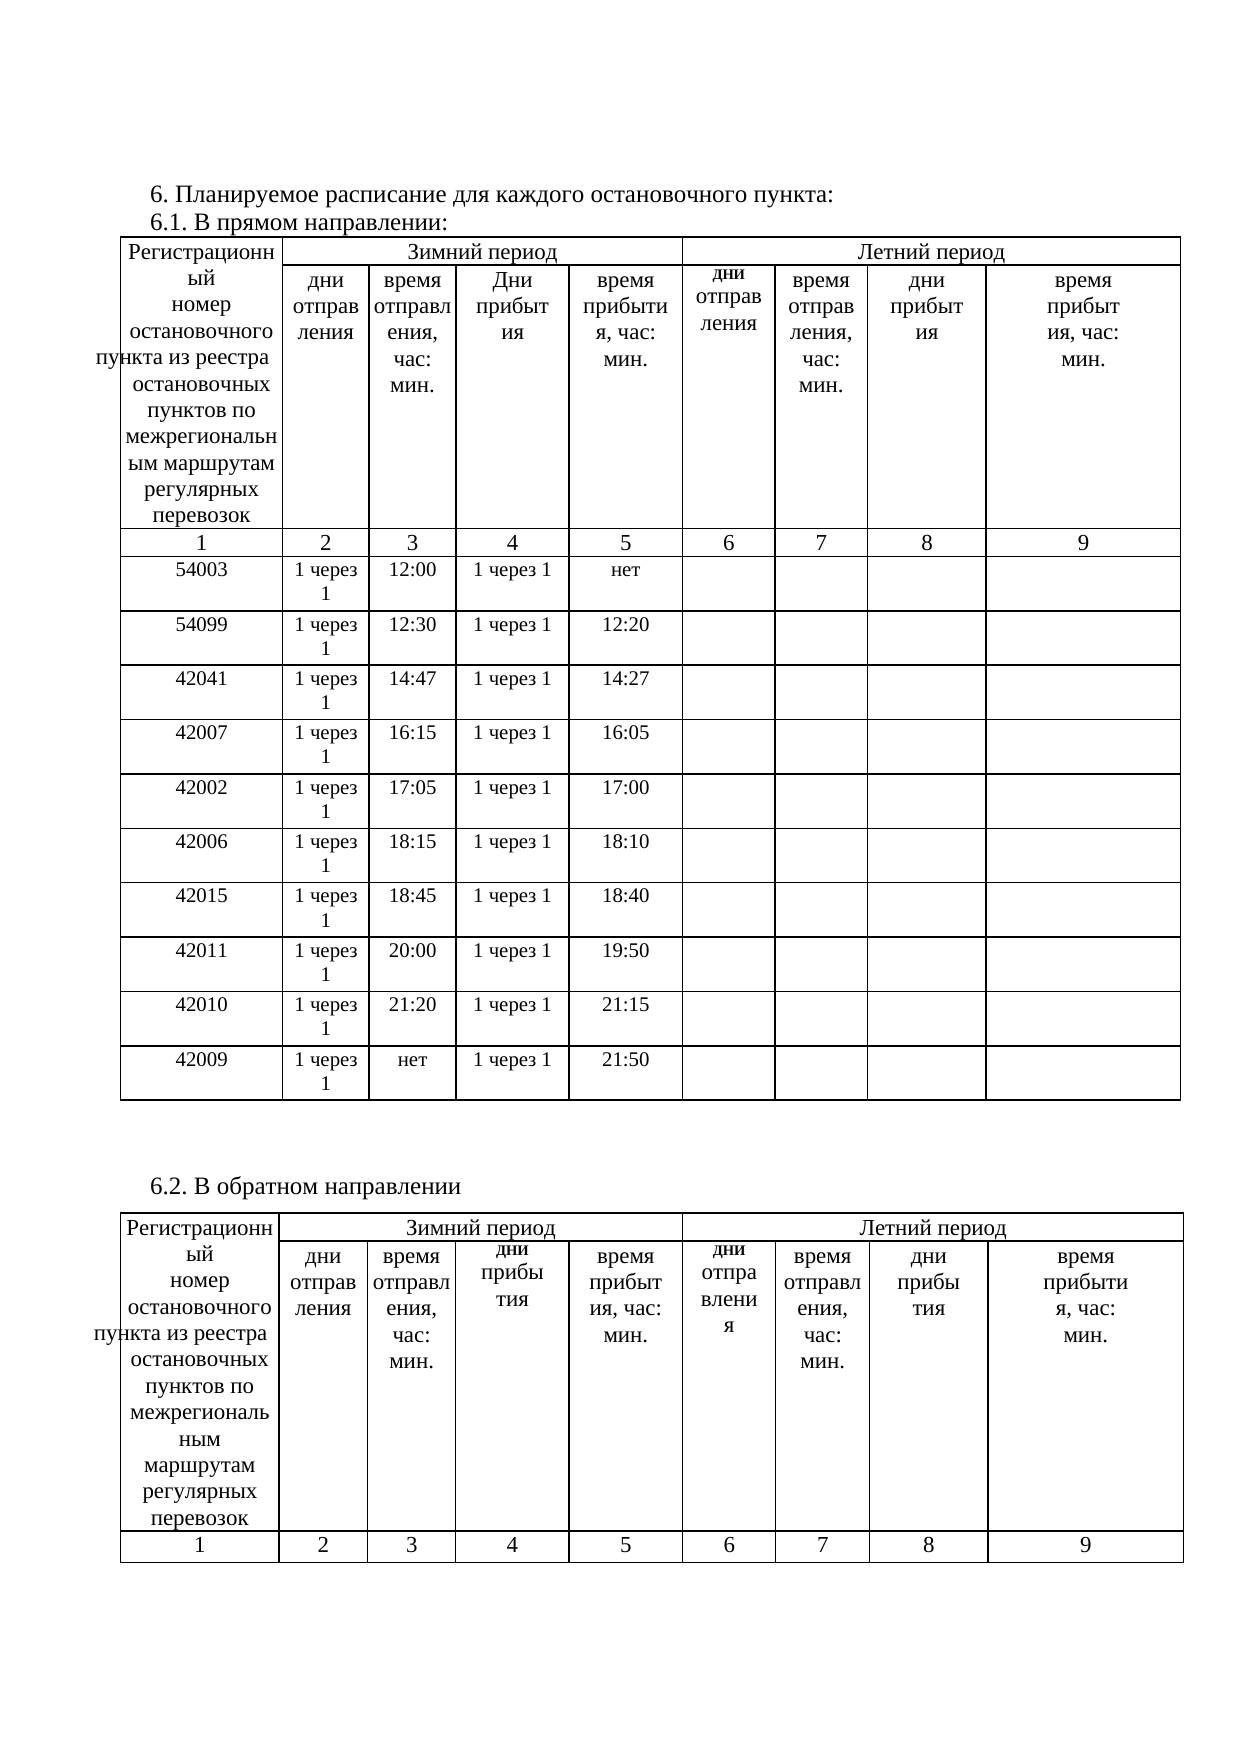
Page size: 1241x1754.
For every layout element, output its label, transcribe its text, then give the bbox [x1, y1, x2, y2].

table_cell дни отправ ления [283, 266, 368, 528]
table_cell [987, 992, 1180, 1045]
table_cell время отправл ения, час: мин. [368, 1242, 455, 1530]
table_cell 8 [870, 1532, 987, 1562]
table_cell 3 [370, 529, 455, 556]
table_cell 19:50 [570, 938, 682, 991]
table_cell 42006 [121, 829, 282, 882]
table_cell 1 через 1 [283, 612, 368, 664]
table_cell 9 [989, 1532, 1183, 1562]
table_cell [868, 829, 985, 882]
table_cell [776, 666, 867, 719]
table_cell [776, 992, 867, 1045]
table_cell 5 [570, 1532, 682, 1562]
table_cell 17:05 [370, 775, 455, 827]
table_cell 18:15 [370, 829, 455, 882]
table_cell 6 [683, 529, 774, 556]
table_cell [683, 829, 774, 882]
table_cell 16:05 [570, 720, 682, 773]
table_cell [868, 883, 985, 936]
table_cell 54099 [121, 612, 282, 664]
table_cell 4 [456, 1532, 568, 1562]
table_cell [868, 938, 985, 991]
table_cell 1 через 1 [283, 829, 368, 882]
table_cell [776, 829, 867, 882]
table_cell 1 через 1 [457, 883, 568, 936]
table_header Регистрационный номер остановочного пункта из реестра остановочных пунктов по межрегиональным маршрутам регулярных перевозок [121, 238, 282, 528]
table_cell 16:15 [370, 720, 455, 773]
table_cell [776, 557, 867, 610]
table_cell 54003 [121, 557, 282, 610]
table_cell 1 через 1 [283, 1047, 368, 1099]
table_cell 42010 [121, 992, 282, 1045]
table_cell 2 [283, 529, 368, 556]
table_cell 1 через 1 [457, 612, 568, 664]
table_cell 17:00 [570, 775, 682, 827]
table_cell [868, 666, 985, 719]
table_cell 7 [776, 529, 867, 556]
table_cell 1 через 1 [457, 666, 568, 719]
table_cell [987, 883, 1180, 936]
table_cell [776, 612, 867, 664]
table_cell дни прибыт ия [868, 266, 985, 528]
table_cell [868, 992, 985, 1045]
table_cell 1 через 1 [283, 883, 368, 936]
table_cell [987, 938, 1180, 991]
text 6. Планируемое расписание для каждого остановочного пункта: [150, 179, 1090, 207]
table_cell [868, 612, 985, 664]
table_cell 1 через 1 [457, 775, 568, 827]
table_cell [776, 938, 867, 991]
table_cell 12:20 [570, 612, 682, 664]
table_cell 1 [121, 1532, 278, 1562]
text 6.1. В прямом направлении: [150, 207, 1090, 236]
table_cell [776, 775, 867, 827]
table_cell 21:50 [570, 1047, 682, 1099]
table_cell [683, 557, 774, 610]
table_cell [868, 557, 985, 610]
table_cell 1 через 1 [283, 557, 368, 610]
table_cell 20:00 [370, 938, 455, 991]
table_cell 21:20 [370, 992, 455, 1045]
text 6.2. В обратном направлении [150, 1171, 1090, 1200]
table_cell ДНИ отпра влени я [683, 1242, 775, 1530]
table_cell ДНИ отправ ления [683, 266, 774, 528]
table_cell [868, 1047, 985, 1099]
table_cell [987, 1047, 1180, 1099]
table_cell 5 [570, 529, 682, 556]
table_cell 1 [121, 529, 282, 556]
table_cell [776, 1047, 867, 1099]
table_cell 1 через 1 [283, 720, 368, 773]
table_cell 3 [368, 1532, 455, 1562]
table_cell 21:15 [570, 992, 682, 1045]
table_cell 1 через 1 [457, 938, 568, 991]
table_cell [987, 557, 1180, 610]
table_cell 18:10 [570, 829, 682, 882]
table_cell [868, 775, 985, 827]
table_cell [683, 1047, 774, 1099]
table_cell дни отправ ления [280, 1242, 367, 1530]
table_cell время прибыт ия, час: мин. [570, 1242, 682, 1530]
table_cell 42015 [121, 883, 282, 936]
table_header Зимний период [283, 238, 682, 264]
table_cell 1 через 1 [283, 938, 368, 991]
table_cell Дни прибыт ия [457, 266, 568, 528]
table_cell 1 через 1 [283, 666, 368, 719]
table_cell 14:27 [570, 666, 682, 719]
table_header Зимний период [280, 1214, 682, 1240]
table_cell 8 [868, 529, 985, 556]
table_cell [683, 612, 774, 664]
table_cell 7 [776, 1532, 869, 1562]
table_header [121, 1214, 278, 1530]
table_cell [987, 775, 1180, 827]
table_cell [776, 720, 867, 773]
table_cell 1 через 1 [457, 829, 568, 882]
table_cell 4 [457, 529, 568, 556]
table_cell [683, 938, 774, 991]
table_cell 12:30 [370, 612, 455, 664]
table_cell ДНИ прибы тия [456, 1242, 568, 1530]
table_cell [987, 829, 1180, 882]
table_cell 14:47 [370, 666, 455, 719]
table_cell 1 через 1 [283, 992, 368, 1045]
table_cell [776, 883, 867, 936]
table_cell 12:00 [370, 557, 455, 610]
table_cell 18:40 [570, 883, 682, 936]
table_cell [683, 992, 774, 1045]
table_cell [683, 775, 774, 827]
table_cell 1 через 1 [457, 1047, 568, 1099]
table_cell 2 [280, 1532, 367, 1562]
table_cell время отправл ения, час: мин. [776, 1242, 869, 1530]
table_cell 18:45 [370, 883, 455, 936]
table_cell [683, 883, 774, 936]
table_cell [683, 720, 774, 773]
table_cell время прибыти я, час: мин. [570, 266, 682, 528]
table_cell [987, 720, 1180, 773]
table_cell 1 через 1 [457, 720, 568, 773]
table_cell 42009 [121, 1047, 282, 1099]
table_header Летний период [683, 1214, 1183, 1240]
table_cell 42002 [121, 775, 282, 827]
table_cell 6 [683, 1532, 775, 1562]
table_cell [683, 666, 774, 719]
table_cell нет [370, 1047, 455, 1099]
table_cell 1 через 1 [283, 775, 368, 827]
table_cell [987, 612, 1180, 664]
table_cell 42007 [121, 720, 282, 773]
table_cell нет [570, 557, 682, 610]
table_cell время прибыт ия, час: мин. [987, 266, 1180, 528]
table_header Летний период [683, 238, 1180, 264]
table_cell дни прибы тия [870, 1242, 987, 1530]
table_cell время отправл ения, час: мин. [370, 266, 455, 528]
table_cell 1 через 1 [457, 992, 568, 1045]
table_cell время прибыти я, час: мин. [989, 1242, 1183, 1530]
table_cell [987, 666, 1180, 719]
table_cell время отправ ления, час: мин. [776, 266, 867, 528]
table_cell 1 через 1 [457, 557, 568, 610]
table_cell 42041 [121, 666, 282, 719]
table_cell [868, 720, 985, 773]
table_cell 42011 [121, 938, 282, 991]
table_cell 9 [987, 529, 1180, 556]
